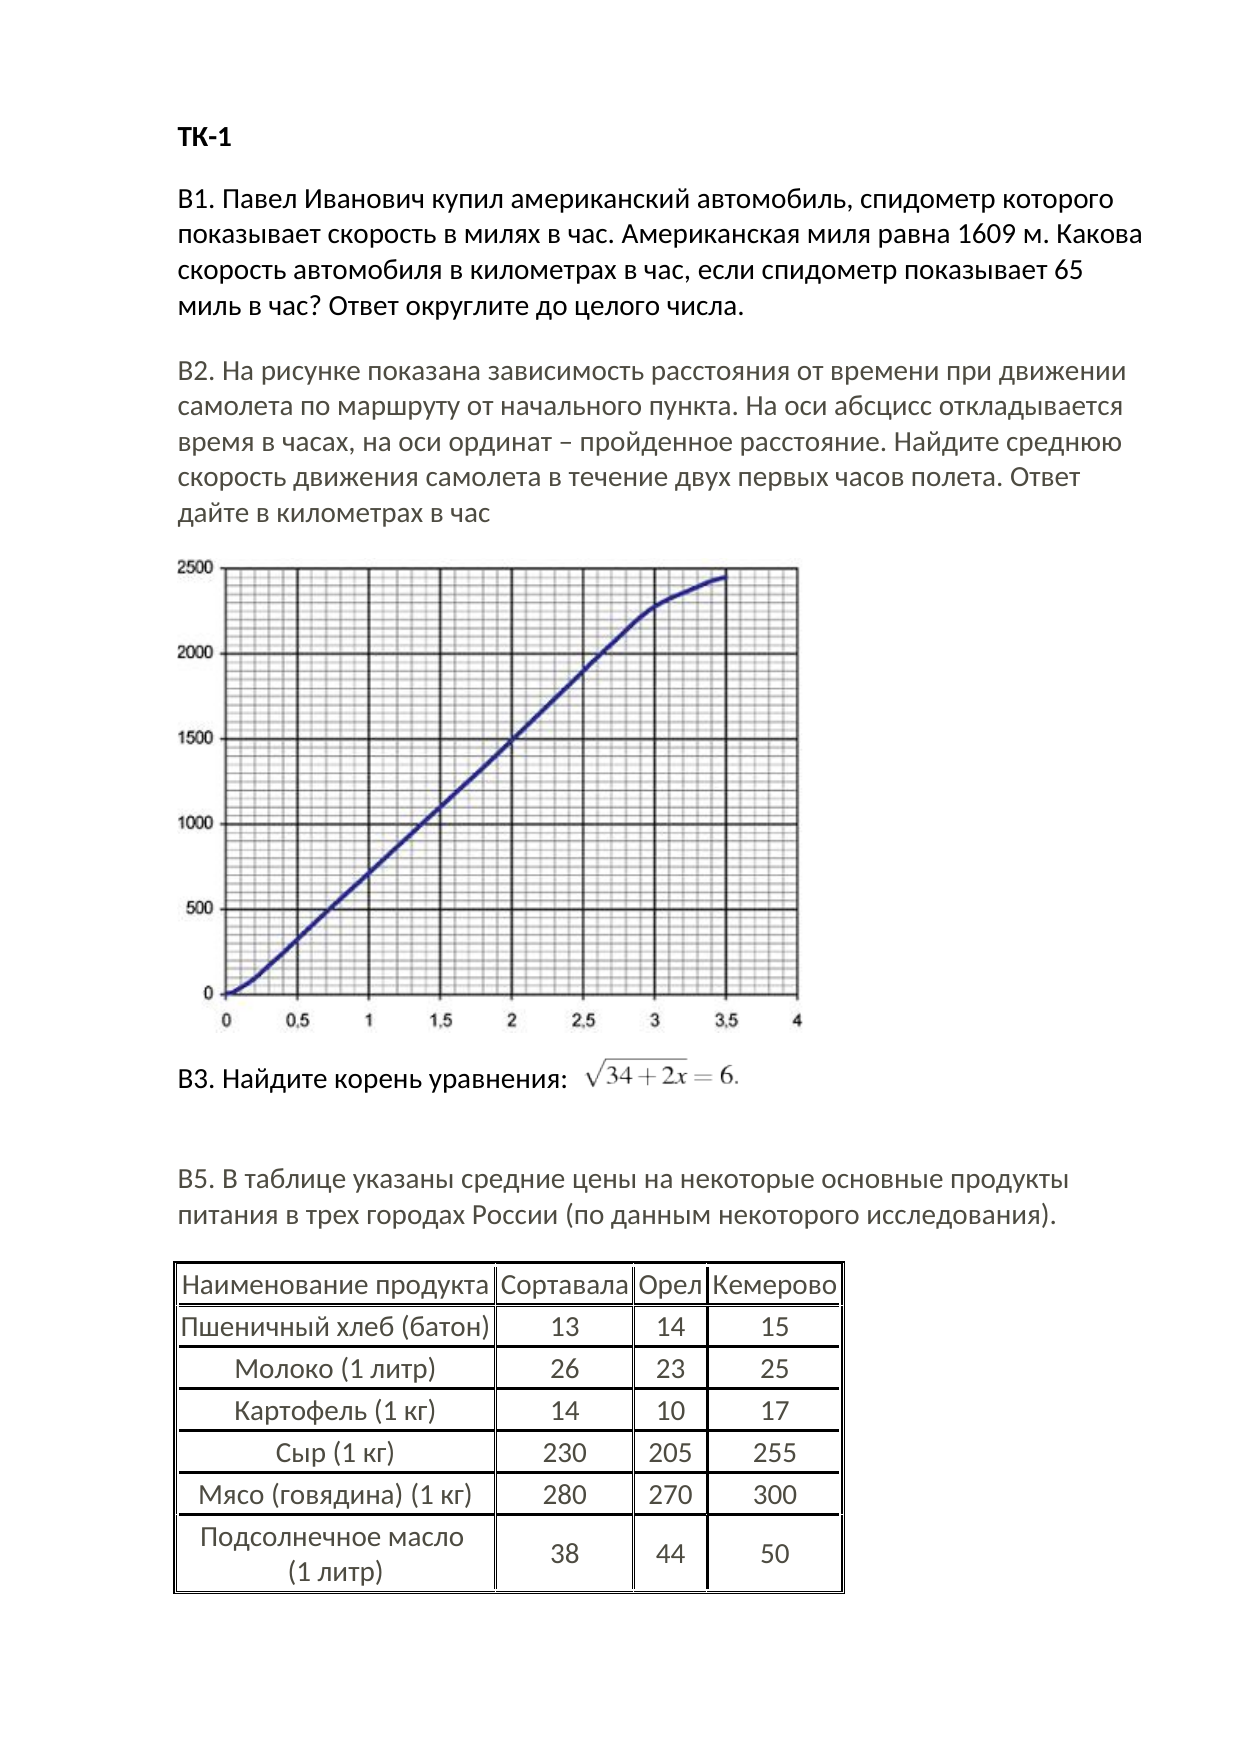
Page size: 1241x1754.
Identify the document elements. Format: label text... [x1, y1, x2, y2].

table_cell Пшеничный хлеб (батон) [177, 1303, 494, 1345]
table_cell 205 [635, 1432, 706, 1471]
table_cell 280 [497, 1474, 632, 1513]
table_cell 15 [709, 1303, 842, 1345]
table_cell 50 [707, 1513, 843, 1591]
table_cell 17 [709, 1387, 841, 1429]
table_header Орел [634, 1263, 707, 1303]
text В3. Найдите корень уравнения: [177, 1057, 1152, 1096]
table_cell 23 [635, 1348, 706, 1387]
table_cell Мясо (говядина) (1 кг) [177, 1471, 494, 1513]
table_cell 14 [497, 1390, 632, 1429]
table_cell 26 [497, 1348, 632, 1387]
table_cell Подсолнечное масло (1 литр) [175, 1513, 496, 1591]
table_cell 25 [709, 1345, 841, 1387]
table_cell 230 [497, 1432, 632, 1471]
text ТК-1 [177, 118, 1152, 154]
table_cell Картофель (1 кг) [177, 1387, 494, 1429]
table_header Кемерово [707, 1264, 841, 1303]
table_cell 10 [635, 1390, 706, 1429]
picture [177, 558, 804, 1033]
table_cell 44 [634, 1516, 707, 1591]
table_cell 13 [497, 1307, 632, 1345]
table_cell 255 [709, 1429, 841, 1471]
table_cell 38 [496, 1516, 633, 1591]
text В5. В таблице указаны средние цены на некоторые основные продукты питания в трех городах России (по данным некоторого исследования). [177, 1161, 1152, 1232]
table_cell Молоко (1 литр) [177, 1345, 494, 1387]
table_cell 270 [635, 1474, 706, 1513]
picture [575, 1057, 743, 1089]
text В1. Павел Иванович купил американский автомобиль, спидометр которого показывает скорость в милях в час. Американская миля равна 1609 м. Какова скорость автомобиля в километрах в час, если спидометр показывает 65 миль в час? Ответ округлите до целого числа. [177, 180, 1152, 322]
table_header Наименование продукта [177, 1264, 496, 1303]
table_header Сортавала [496, 1264, 633, 1303]
table_cell Сыр (1 кг) [177, 1429, 494, 1471]
table_cell 14 [635, 1307, 706, 1345]
table_cell 300 [709, 1471, 841, 1513]
text В2. На рисунке показана зависимость расстояния от времени при движении самолета по маршруту от начального пункта. На оси абсцисс откладывается время в часах, на оси ординат – пройденное расстояние. Найдите среднюю скорость движения самолета в течение двух первых часов полета. Ответ дайте в километрах в час [177, 352, 1152, 530]
